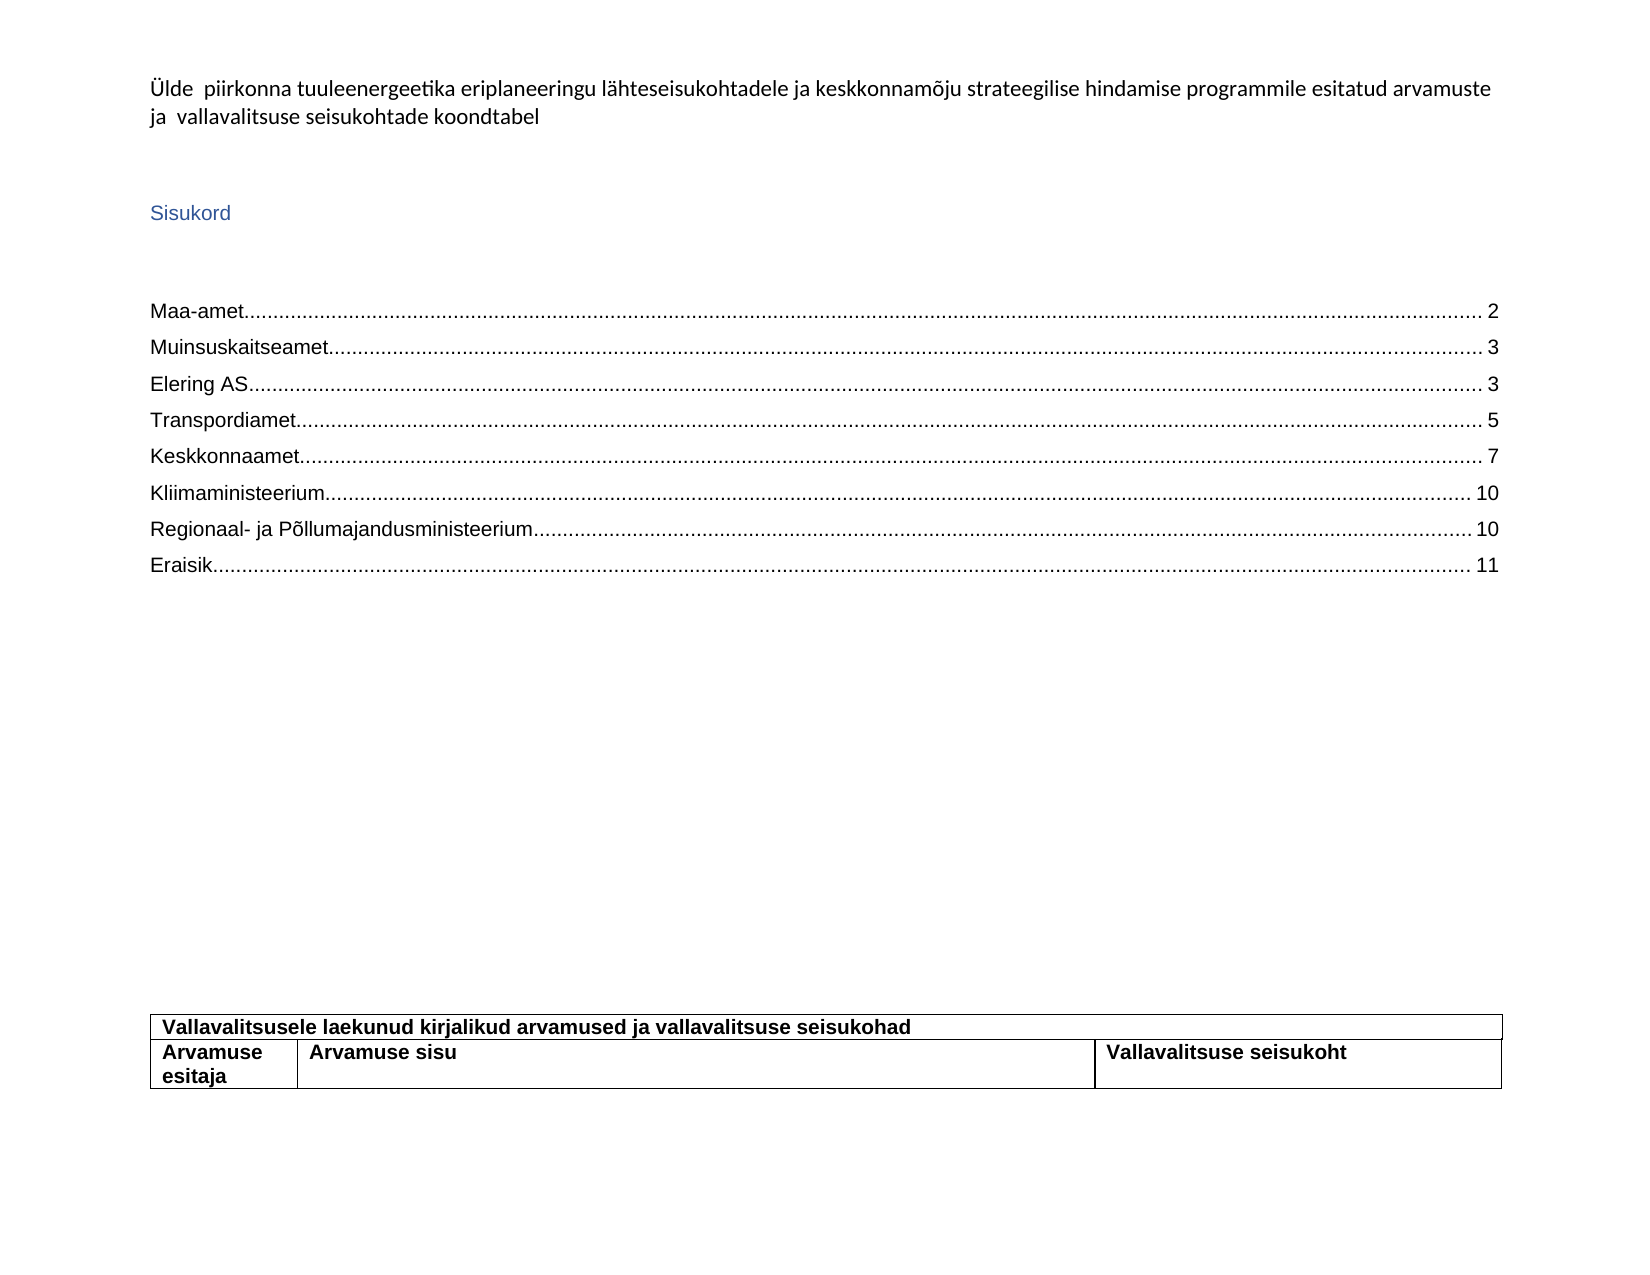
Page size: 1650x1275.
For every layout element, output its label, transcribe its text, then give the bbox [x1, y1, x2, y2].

table_cell Vallavalitsuse seisukoht [1096, 1040, 1501, 1088]
table_cell Arvamuse sisu [298, 1040, 1094, 1088]
table_cell Arvamuse esitaja [151, 1040, 297, 1088]
table_header Vallavalitsusele laekunud kirjalikud arvamused ja vallavalitsuse seisukohad [151, 1015, 1502, 1039]
